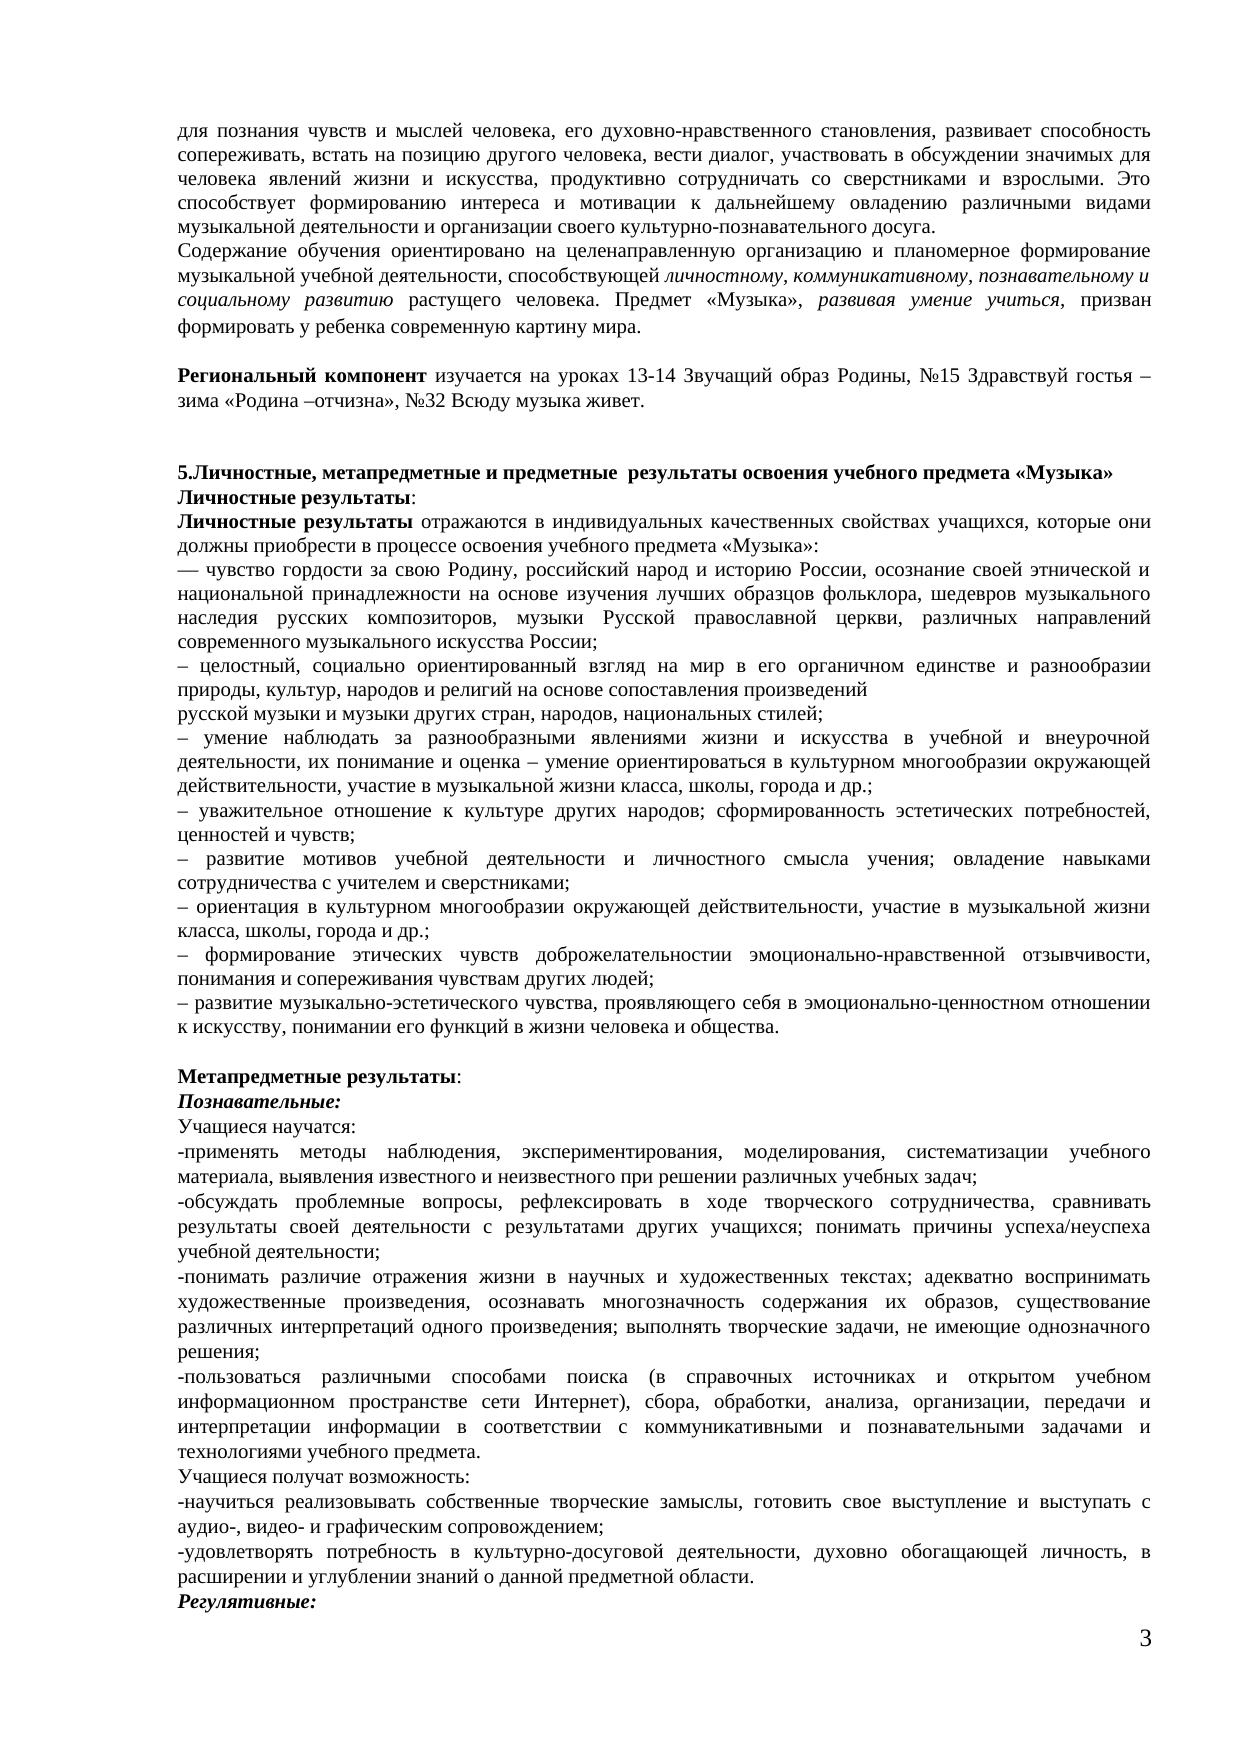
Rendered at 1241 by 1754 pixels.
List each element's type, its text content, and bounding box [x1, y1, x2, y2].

text Содержание обучения ориентировано на целенаправленную организацию и планомерное формирование музыкальной учебной деятельности, способствующей личностному, коммуникативному, познавательному и социальному развитию растущего человека. Предмет «Музыка», развивая умение учиться, призван формировать у ребенка современную картину мира. [177, 238, 1152, 339]
text – ориентация в культурном многообразии окружающей действительности, участие в музыкальной жизни класса, школы, города и др.; [177, 894, 1152, 942]
text -обсуждать проблемные вопросы, рефлексировать в ходе творческого сотрудничества, сравнивать результаты своей деятельности с результатами других учащихся; понимать причины успеха/неуспеха учебной деятельности; [177, 1188, 1152, 1263]
text Региональный компонент изучается на уроках 13-14 Звучащий образ Родины, №15 Здравствуй гостья –зима «Родина –отчизна», №32 Всюду музыка живет. [177, 363, 1152, 412]
text Учащиеся получат возможность: [177, 1463, 1152, 1488]
text Личностные результаты: [177, 484, 1152, 509]
text – целостный, социально ориентированный взгляд на мир в его органичном единстве и разнообразии природы, культур, народов и религий на основе сопоставления произведений [177, 653, 1152, 701]
text Регулятивные: [177, 1588, 1152, 1613]
text Познавательные: [177, 1088, 1152, 1113]
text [177, 118, 1152, 238]
text -научиться реализовывать собственные творческие замыслы, готовить свое выступление и выступать с аудио-, видео- и графическим сопровождением; [177, 1488, 1152, 1538]
text -понимать различие отражения жизни в научных и художественных текстах; адекватно воспринимать художественные произведения, осознавать многозначность содержания их образов, существование различных интерпретаций одного произведения; выполнять творческие задачи, не имеющие однозначного решения; [177, 1263, 1152, 1363]
text Личностные результаты отражаются в индивидуальных качественных свойствах учащихся, которые они должны приобрести в процессе освоения учебного предмета «Музыка»: [177, 509, 1152, 557]
text -удовлетворять потребность в культурно-досуговой деятельности, духовно обогащающей личность, в расширении и углублении знаний о данной предметной области. [177, 1538, 1152, 1588]
text – формирование этических чувств доброжелательностии эмоционально-нравственной отзывчивости, понимания и сопереживания чувствам других людей; [177, 942, 1152, 990]
text Учащиеся научатся: [177, 1113, 1152, 1138]
text — чувство гордости за свою Родину, российский народ и историю России, осознание своей этнической и национальной принадлежности на основе изучения лучших образцов фольклора, шедевров музыкального наследия русских композиторов, музыки Русской православной церкви, различных направлений современного музыкального искусства России; [177, 557, 1152, 653]
text – умение наблюдать за разнообразными явлениями жизни и искусства в учебной и внеурочной деятельности, их понимание и оценка – умение ориентироваться в культурном многообразии окружающей действительности, участие в музыкальной жизни класса, школы, города и др.; [177, 725, 1152, 797]
text – развитие мотивов учебной деятельности и личностного смысла учения; овладение навыками сотрудничества с учителем и сверстниками; [177, 846, 1152, 894]
text – развитие музыкально-эстетического чувства, проявляющего себя в эмоционально-ценностном отношении к искусству, понимании его функций в жизни человека и общества. [177, 990, 1152, 1038]
text -применять методы наблюдения, экспериментирования, моделирования, систематизации учебного материала, выявления известного и неизвестного при решении различных учебных задач; [177, 1138, 1152, 1188]
text – уважительное отношение к культуре других народов; сформированность эстетических потребностей, ценностей и чувств; [177, 797, 1152, 846]
text 5.Личностные, метапредметные и предметные результаты освоения учебного предмета «Музыка» [177, 460, 1152, 484]
text Метапредметные результаты: [177, 1063, 1152, 1088]
text русской музыки и музыки других стран, народов, национальных стилей; [177, 701, 1152, 725]
text -пользоваться различными способами поиска (в справочных источниках и открытом учебном информационном пространстве сети Интернет), сбора, обработки, анализа, организации, передачи и интерпретации информации в соответствии с коммуникативными и познавательными задачами и технологиями учебного предмета. [177, 1363, 1152, 1463]
